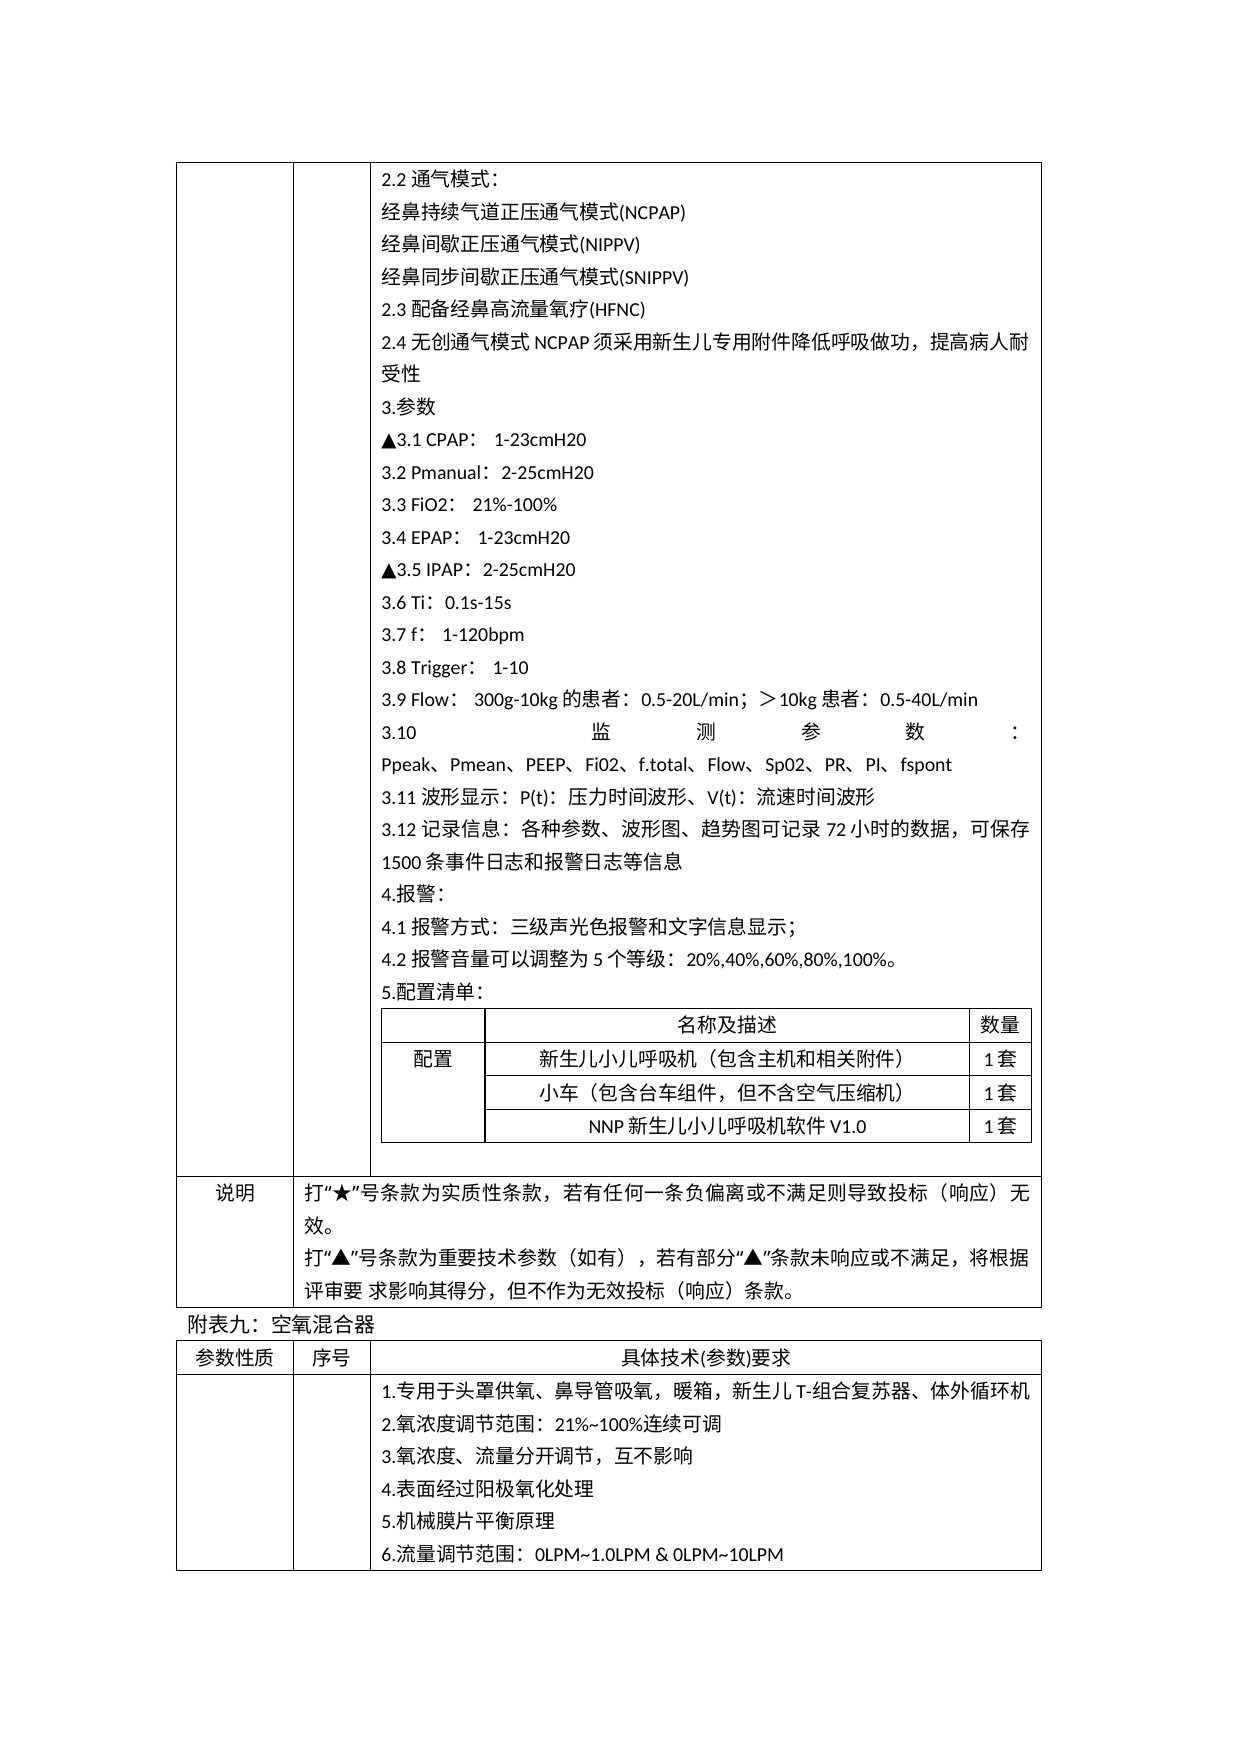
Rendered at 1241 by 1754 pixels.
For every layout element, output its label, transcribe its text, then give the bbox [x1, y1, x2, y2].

table_cell [294, 163, 370, 1176]
table_header 序号 [294, 1341, 370, 1374]
table_cell 打“★”号条款为实质性条款，若有任何一条负偏离或不满足则导致投标（响应）无效。 打“▲”号条款为重要技术参数（如有），若有部分“▲”条款未响应或不满足，将根据评审要 求影响其得分，但不作为无效投标（响应）条款。 [294, 1177, 1041, 1307]
table_header 具体技术(参数)要求 [371, 1341, 1041, 1374]
table_cell [177, 1375, 293, 1570]
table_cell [371, 163, 1041, 1176]
table_cell [294, 1375, 370, 1570]
table_header 参数性质 [177, 1341, 293, 1374]
table_cell 说明 [177, 1177, 293, 1307]
text 附表九：空氧混合器 [187, 1308, 1053, 1340]
table_cell [177, 163, 293, 1176]
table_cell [371, 1375, 1041, 1570]
